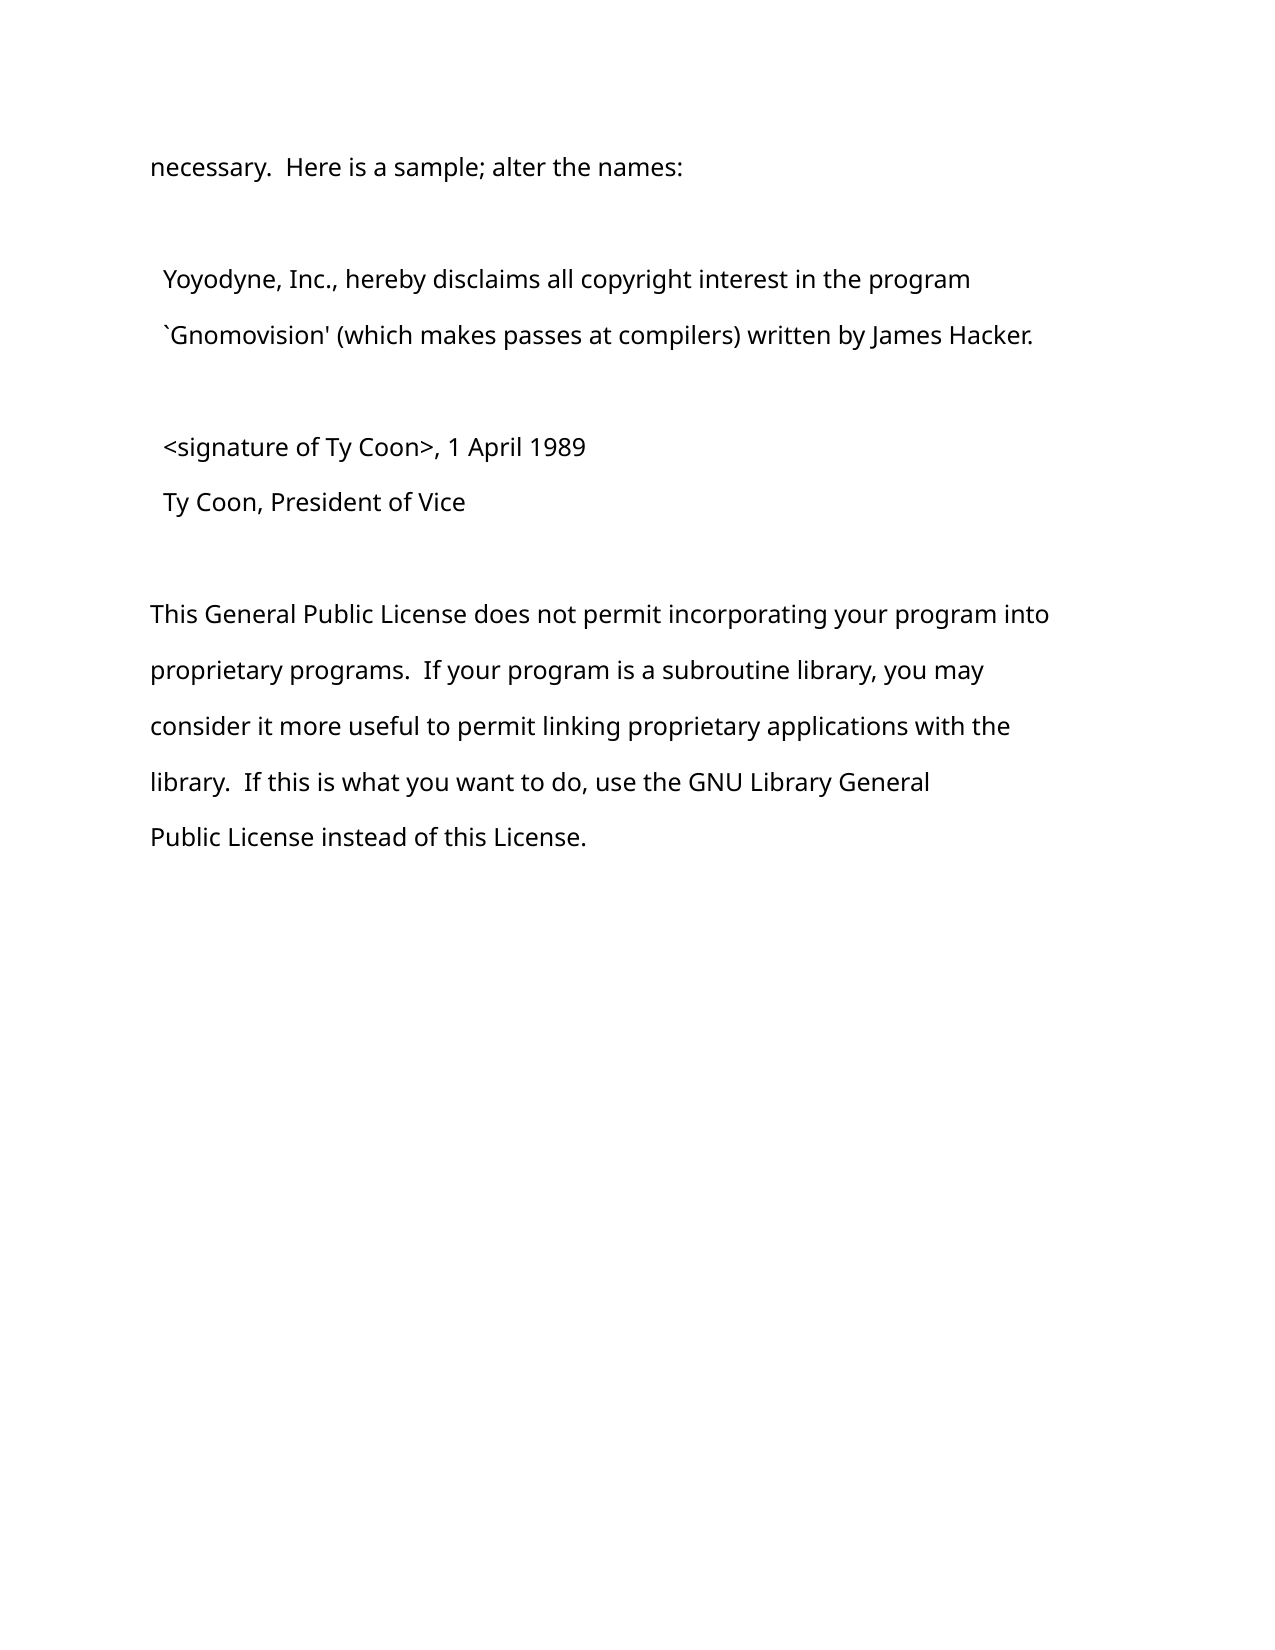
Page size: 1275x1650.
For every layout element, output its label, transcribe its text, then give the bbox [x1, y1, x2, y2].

text <signature of Ty Coon>, 1 April 1989 [150, 429, 1125, 463]
text Yoyodyne, Inc., hereby disclaims all copyright interest in the program [150, 262, 1125, 296]
text Public License instead of this License. [150, 820, 1125, 854]
text library. If this is what you want to do, use the GNU Library General [150, 764, 1125, 798]
text `Gnomovision' (which makes passes at compilers) written by James Hacker. [150, 317, 1125, 352]
text consider it more useful to permit linking proprietary applications with the [150, 708, 1125, 742]
text proprietary programs. If your program is a subroutine library, you may [150, 652, 1125, 687]
text Ty Coon, President of Vice [150, 485, 1125, 519]
text This General Public License does not permit incorporating your program into [150, 597, 1125, 631]
text necessary. Here is a sample; alter the names: [150, 150, 1125, 184]
